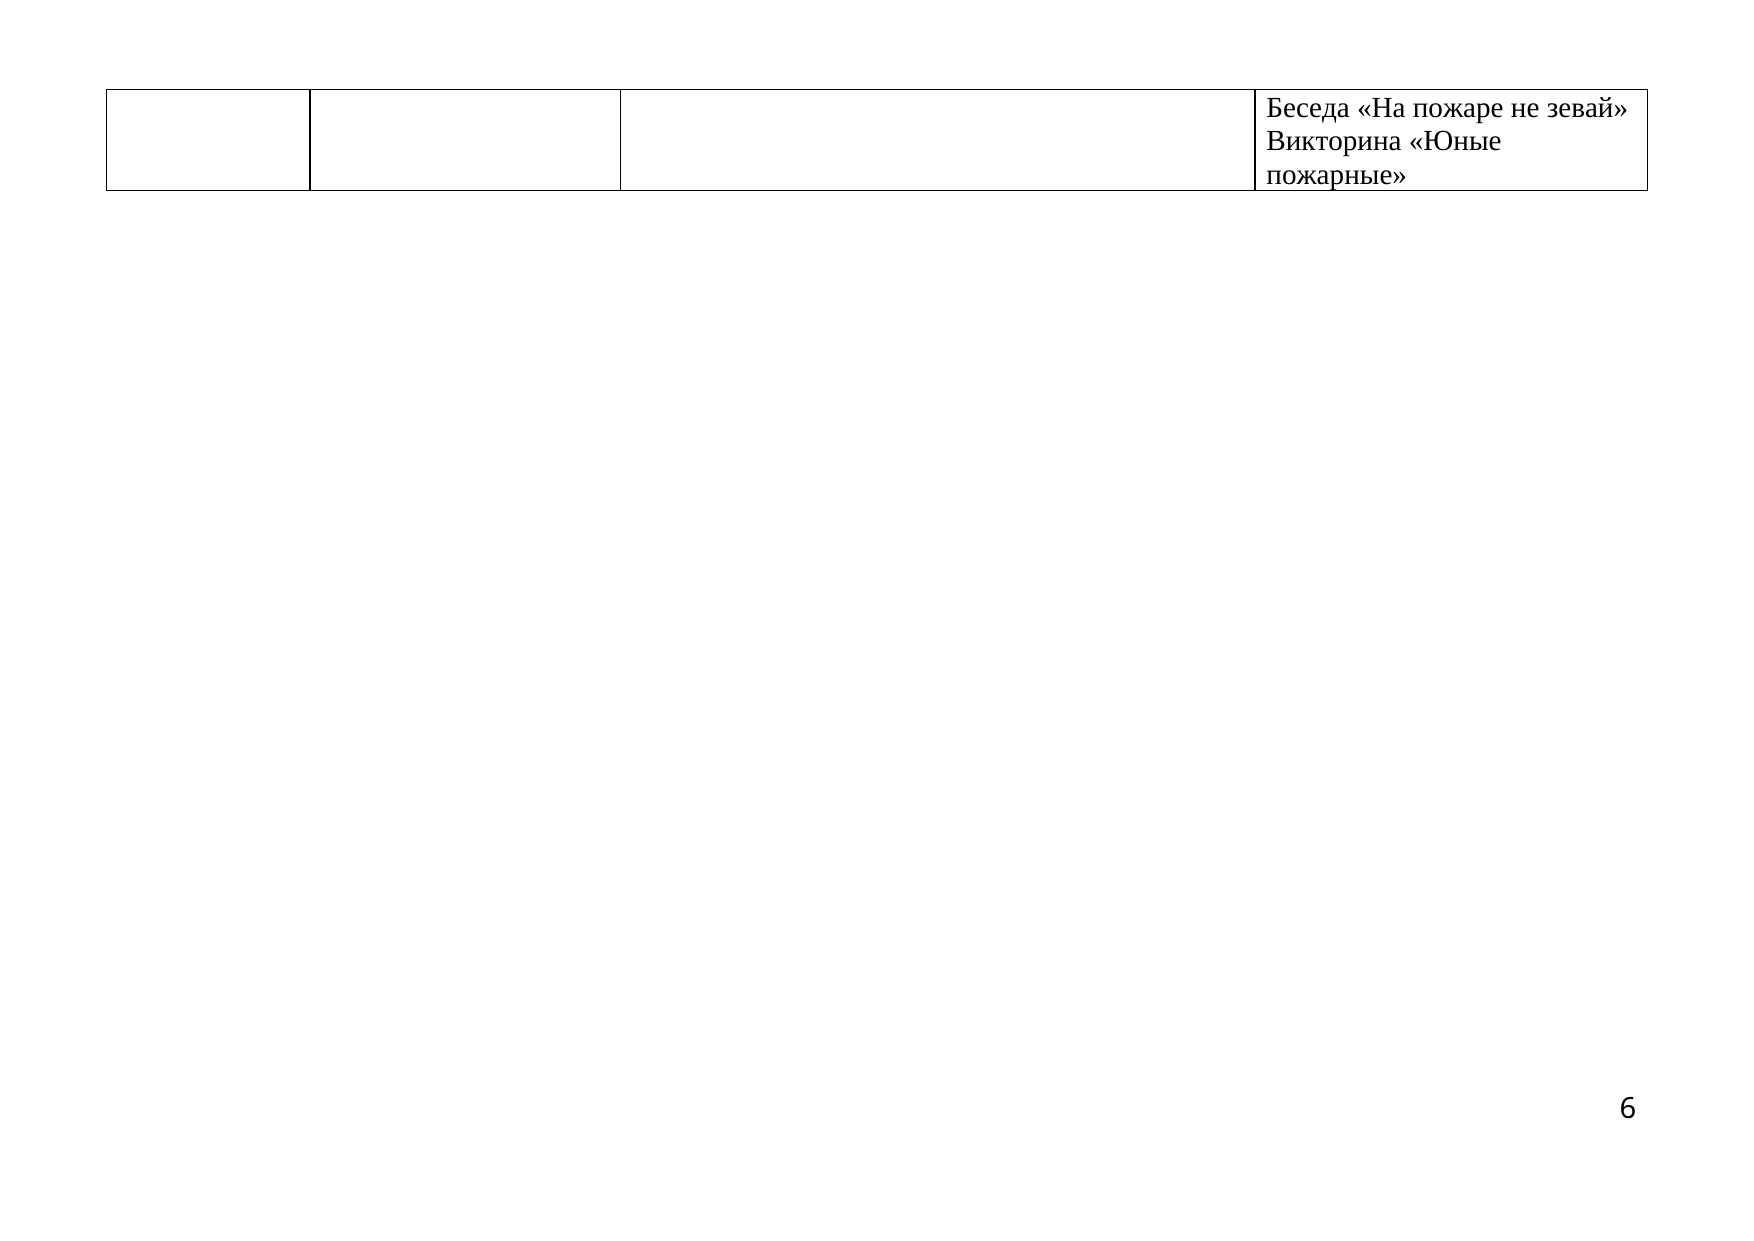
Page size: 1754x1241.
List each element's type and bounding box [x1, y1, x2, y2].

table_cell [311, 90, 620, 190]
table_cell [107, 90, 309, 190]
table_cell [621, 90, 1254, 190]
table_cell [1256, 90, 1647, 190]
